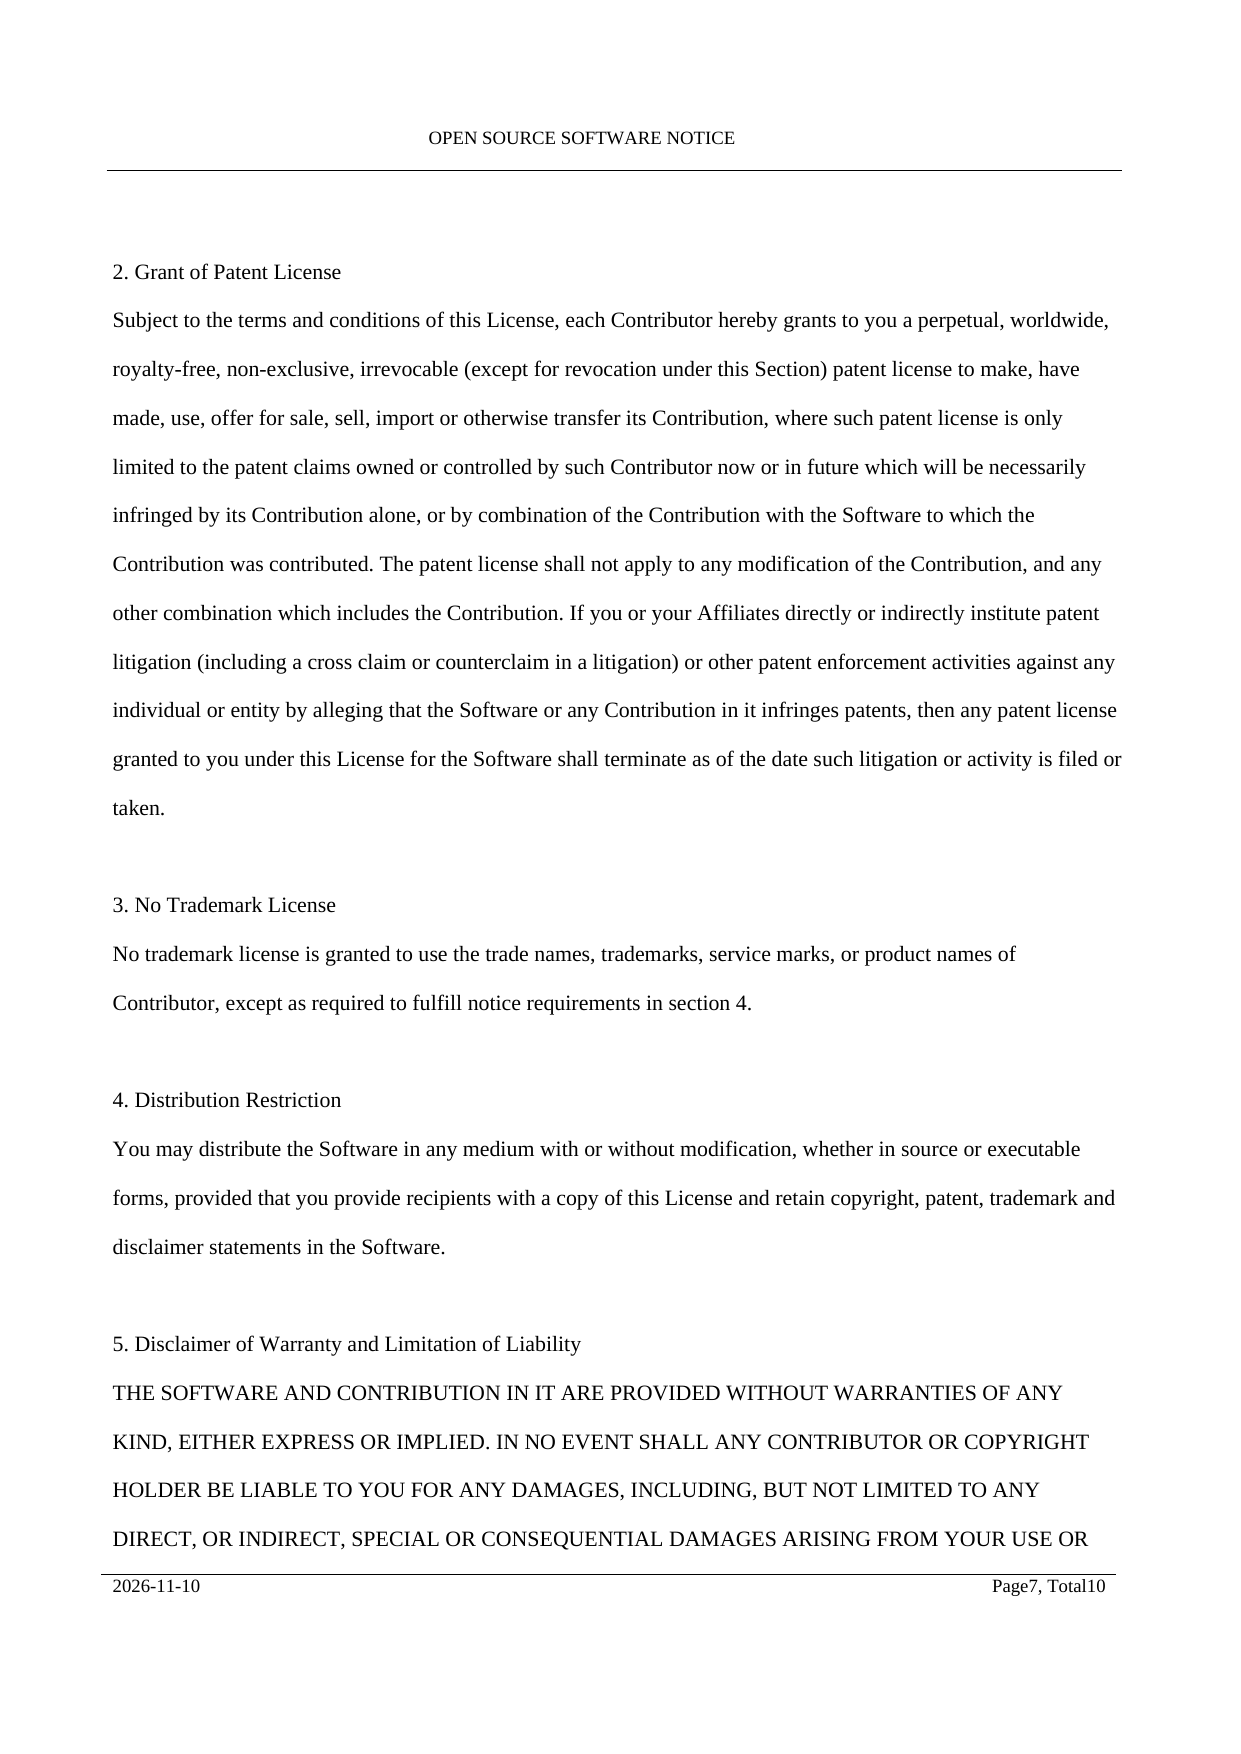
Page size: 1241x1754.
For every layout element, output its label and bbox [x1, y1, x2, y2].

text [112, 206, 1128, 1555]
